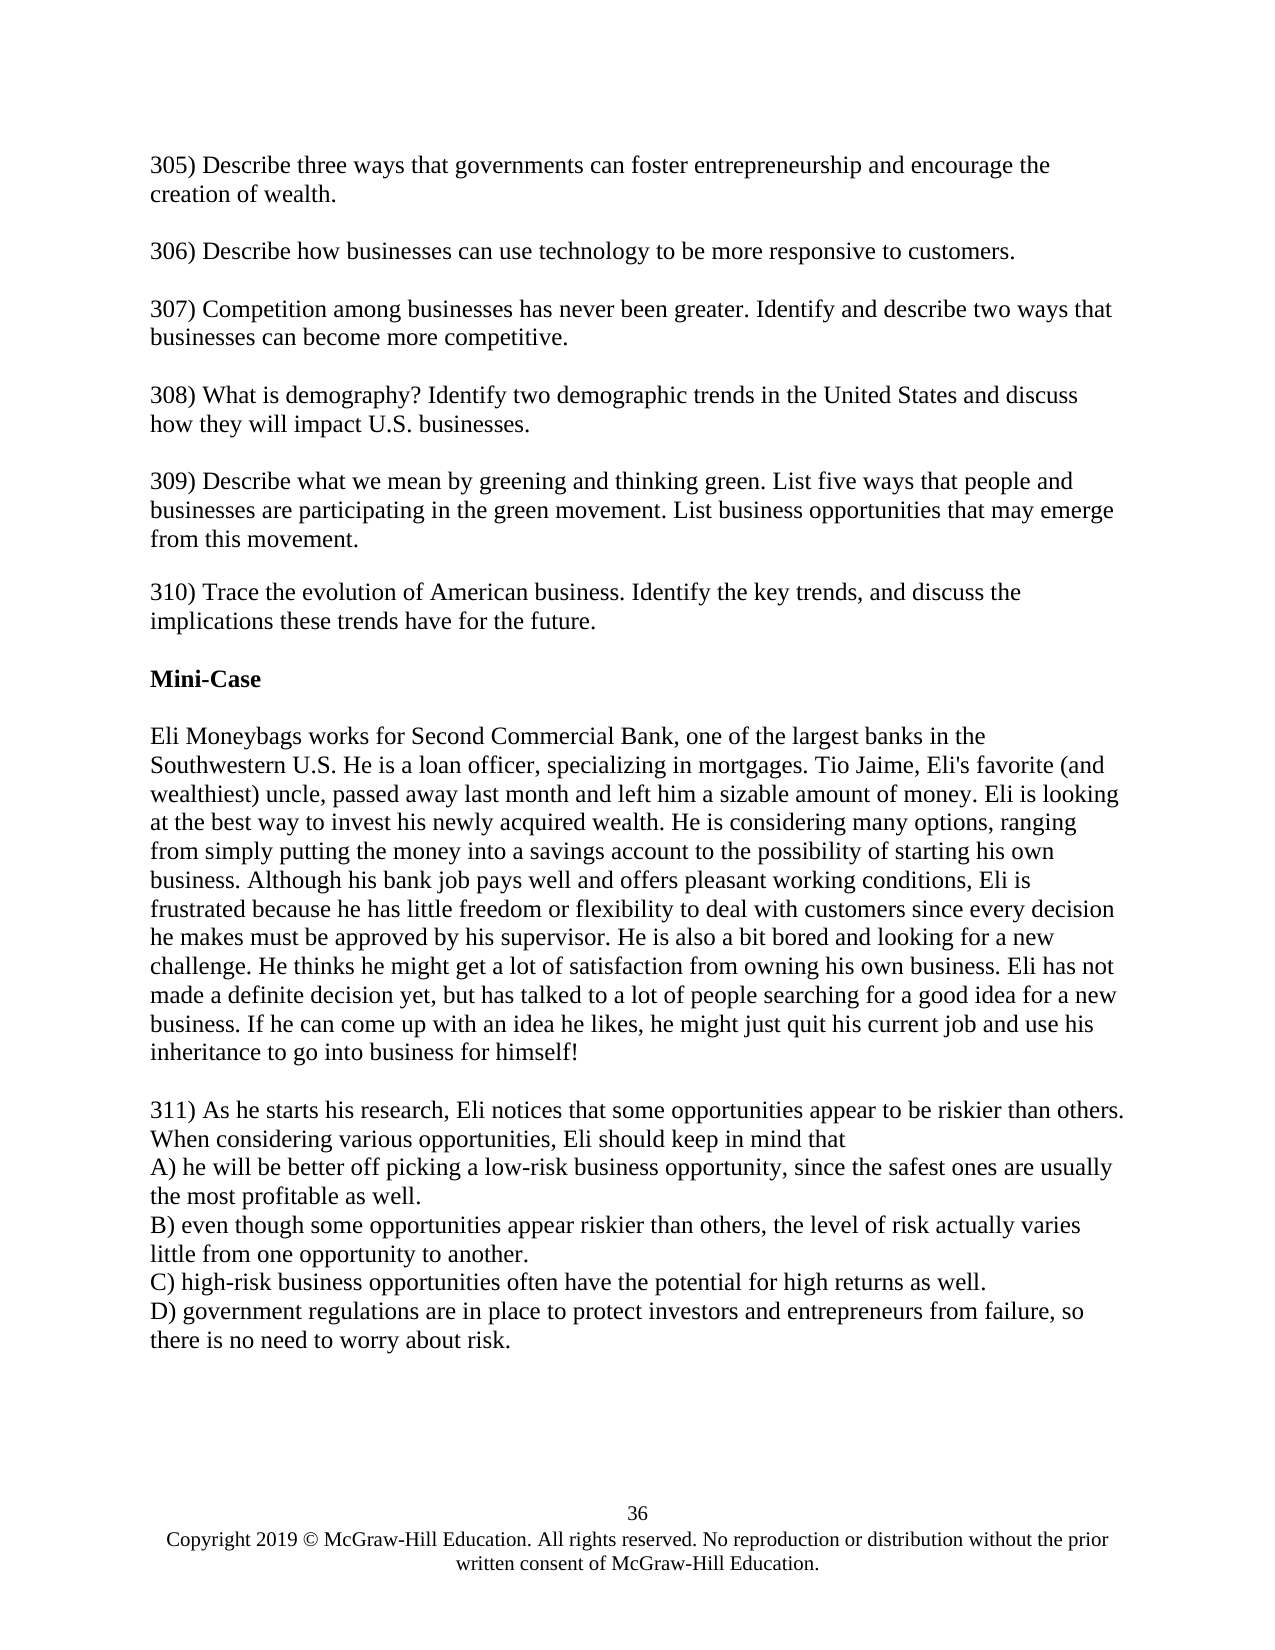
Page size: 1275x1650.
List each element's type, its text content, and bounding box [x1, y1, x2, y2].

text 309) Describe what we mean by greening and thinking green. List five ways that people and businesses are participating in the green movement. List business opportunities that may emerge from this movement. [150, 466, 1125, 552]
text 305) Describe three ways that governments can foster entrepreneurship and encourage the creation of wealth. [150, 150, 1125, 207]
text A) he will be better off picking a low-risk business opportunity, since the safest ones are usually the most profitable as well. [150, 1152, 1125, 1210]
text Mini-Case [150, 664, 1125, 692]
text 310) Trace the evolution of American business. Identify the key trends, and discuss the implications these trends have for the future. [150, 577, 1125, 635]
text D) government regulations are in place to protect investors and entrepreneurs from failure, so there is no need to worry about risk. [150, 1296, 1125, 1354]
text 307) Competition among businesses has never been greater. Identify and describe two ways that businesses can become more competitive. [150, 294, 1125, 351]
text 311) As he starts his research, Eli notices that some opportunities appear to be riskier than others. When considering various opportunities, Eli should keep in mind that [150, 1095, 1125, 1152]
text 306) Describe how businesses can use technology to be more responsive to customers. [150, 236, 1125, 265]
text Eli Moneybags works for Second Commercial Bank, one of the largest banks in the Southwestern U.S. He is a loan officer, specializing in mortgages. Tio Jaime, Eli's favorite (and wealthiest) uncle, passed away last month and left him a sizable amount of money. Eli is looking at the best way to invest his newly acquired wealth. He is considering many options, ranging from simply putting the money into a savings account to the possibility of starting his own business. Although his bank job pays well and offers pleasant working conditions, Eli is frustrated because he has little freedom or flexibility to deal with customers since every decision he makes must be approved by his supervisor. He is also a bit bored and looking for a new challenge. He thinks he might get a lot of satisfaction from owning his own business. Eli has not made a definite decision yet, but has talked to a lot of people searching for a good idea for a new business. If he can come up with an idea he likes, he might just quit his current job and use his inheritance to go into business for himself! [150, 721, 1125, 1066]
text 308) What is demography? Identify two demographic trends in the United States and discuss how they will impact U.S. businesses. [150, 380, 1125, 437]
text C) high-risk business opportunities often have the potential for high returns as well. [150, 1267, 1125, 1296]
text B) even though some opportunities appear riskier than others, the level of risk actually varies little from one opportunity to another. [150, 1210, 1125, 1267]
